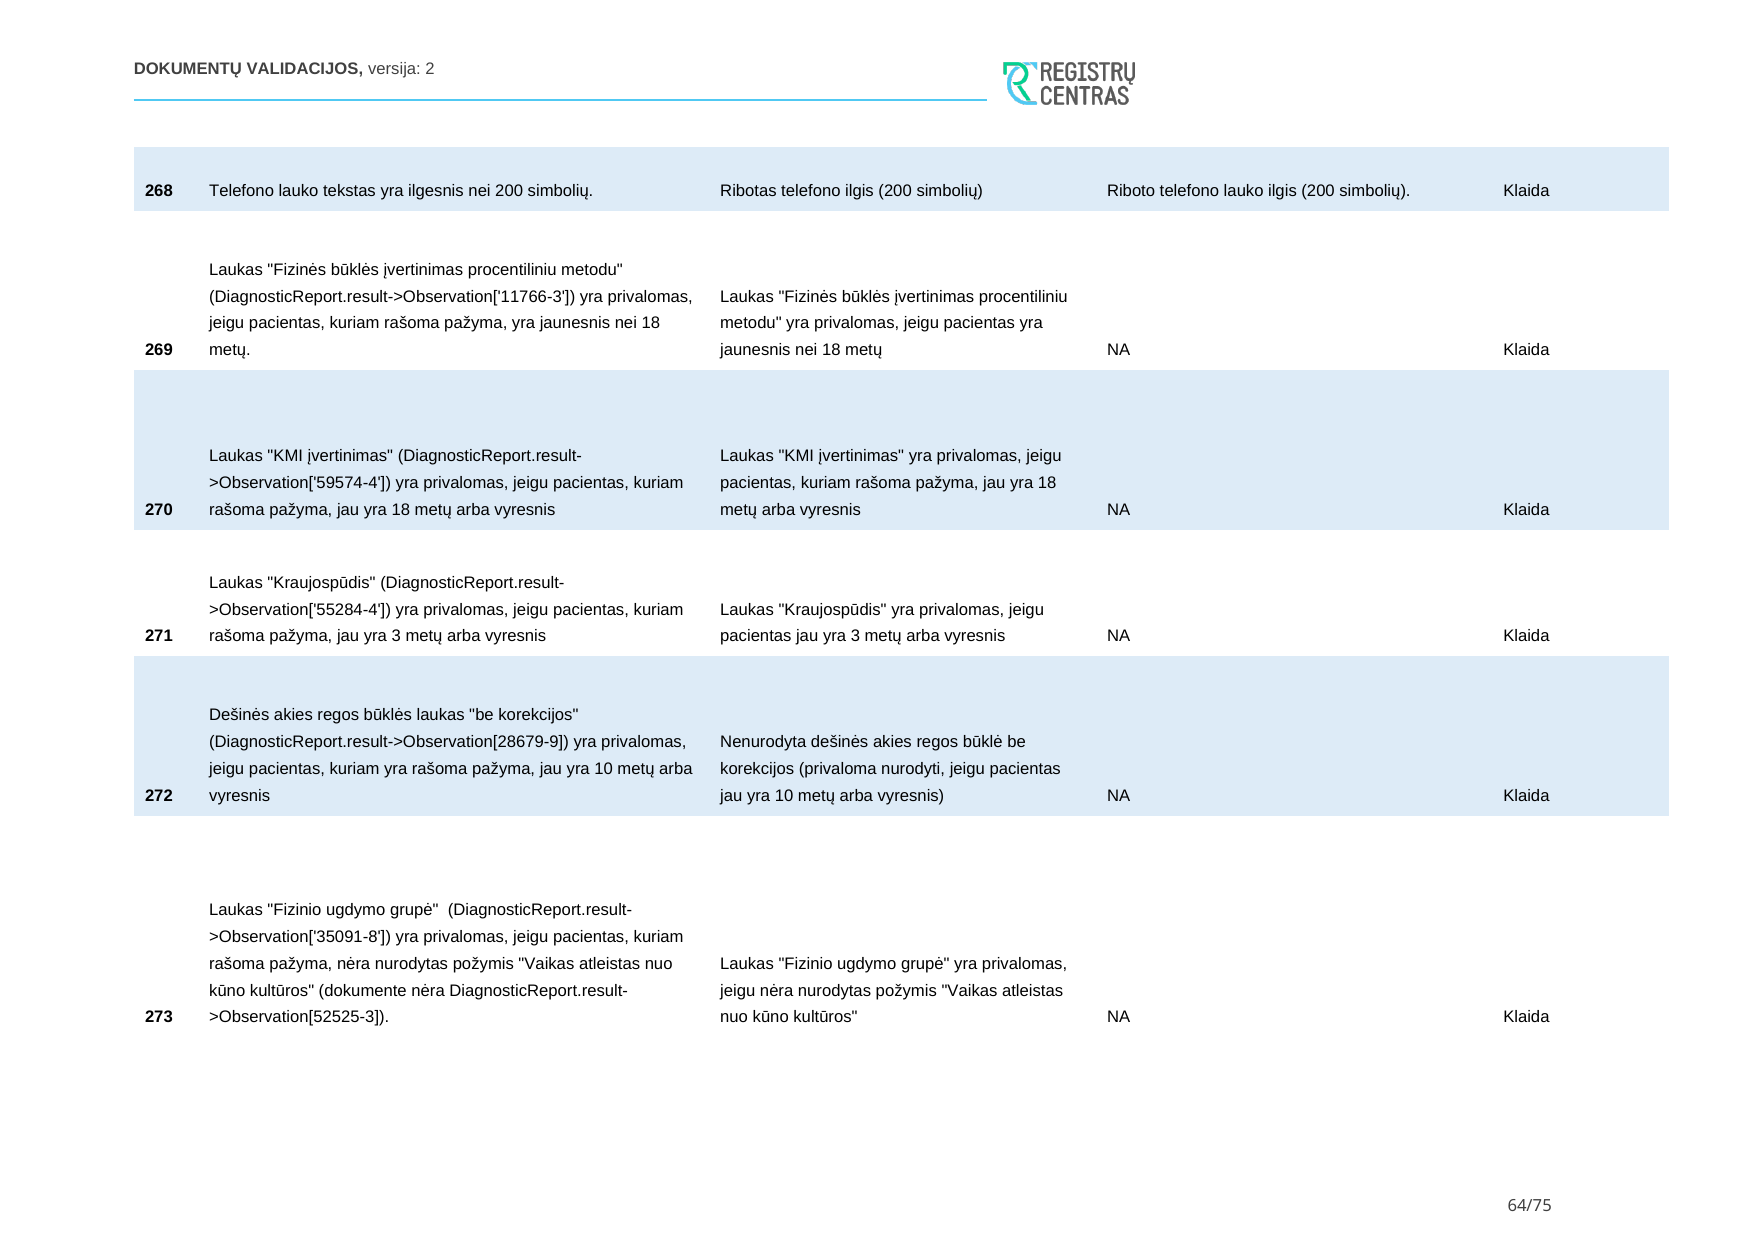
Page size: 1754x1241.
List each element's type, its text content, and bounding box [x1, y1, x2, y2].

table_cell Ribotas telefono ilgis (200 simbolių) [709, 147, 1096, 211]
table_cell Klaida [1492, 370, 1669, 530]
table_cell Riboto telefono lauko ilgis (200 simbolių). [1096, 147, 1492, 211]
table_cell NA [1096, 656, 1492, 816]
table_cell Laukas "Fizinio ugdymo grupė" yra privalomas, jeigu nėra nurodytas požymis "Vaikas atleistas nuo kūno kultūros" [709, 816, 1096, 1038]
table_cell NA [1096, 211, 1492, 370]
table_cell Klaida [1492, 656, 1669, 816]
table_cell Telefono lauko tekstas yra ilgesnis nei 200 simbolių. [198, 147, 709, 211]
table_cell NA [1096, 370, 1492, 530]
table_cell 273 [134, 816, 198, 1038]
table_cell Laukas "Fizinio ugdymo grupė" (DiagnosticReport.result->Observation['35091-8']) yra privalomas, jeigu pacientas, kuriam rašoma pažyma, nėra nurodytas požymis "Vaikas atleistas nuo kūno kultūros" (dokumente nėra DiagnosticReport.result->Observation[52525-3]). [198, 816, 709, 1038]
table_cell 272 [134, 656, 198, 816]
table_cell Laukas "Fizinės būklės įvertinimas procentiliniu metodu" yra privalomas, jeigu pacientas yra jaunesnis nei 18 metų [709, 211, 1096, 370]
table_cell Laukas "KMI įvertinimas" (DiagnosticReport.result->Observation['59574-4']) yra privalomas, jeigu pacientas, kuriam rašoma pažyma, jau yra 18 metų arba vyresnis [198, 370, 709, 530]
table_cell Laukas "Kraujospūdis" yra privalomas, jeigu pacientas jau yra 3 metų arba vyresnis [709, 530, 1096, 656]
table_cell 270 [134, 370, 198, 530]
table_cell Klaida [1492, 211, 1669, 370]
picture [1002, 60, 1136, 106]
table_cell NA [1096, 530, 1492, 656]
table_cell Klaida [1492, 147, 1669, 211]
table_cell Laukas "KMI įvertinimas" yra privalomas, jeigu pacientas, kuriam rašoma pažyma, jau yra 18 metų arba vyresnis [709, 370, 1096, 530]
table_cell 268 [134, 147, 198, 211]
table_cell Laukas "Kraujospūdis" (DiagnosticReport.result->Observation['55284-4']) yra privalomas, jeigu pacientas, kuriam rašoma pažyma, jau yra 3 metų arba vyresnis [198, 530, 709, 656]
table_cell Klaida [1492, 816, 1669, 1038]
table_cell Laukas "Fizinės būklės įvertinimas procentiliniu metodu" (DiagnosticReport.result->Observation['11766-3']) yra privalomas, jeigu pacientas, kuriam rašoma pažyma, yra jaunesnis nei 18 metų. [198, 211, 709, 370]
table_cell 271 [134, 530, 198, 656]
table_cell NA [1096, 816, 1492, 1038]
table_cell 269 [134, 211, 198, 370]
table_cell Dešinės akies regos būklės laukas "be korekcijos" (DiagnosticReport.result->Observation[28679-9]) yra privalomas, jeigu pacientas, kuriam yra rašoma pažyma, jau yra 10 metų arba vyresnis [198, 656, 709, 816]
table_cell Nenurodyta dešinės akies regos būklė be korekcijos (privaloma nurodyti, jeigu pacientas jau yra 10 metų arba vyresnis) [709, 656, 1096, 816]
table_cell Klaida [1492, 530, 1669, 656]
